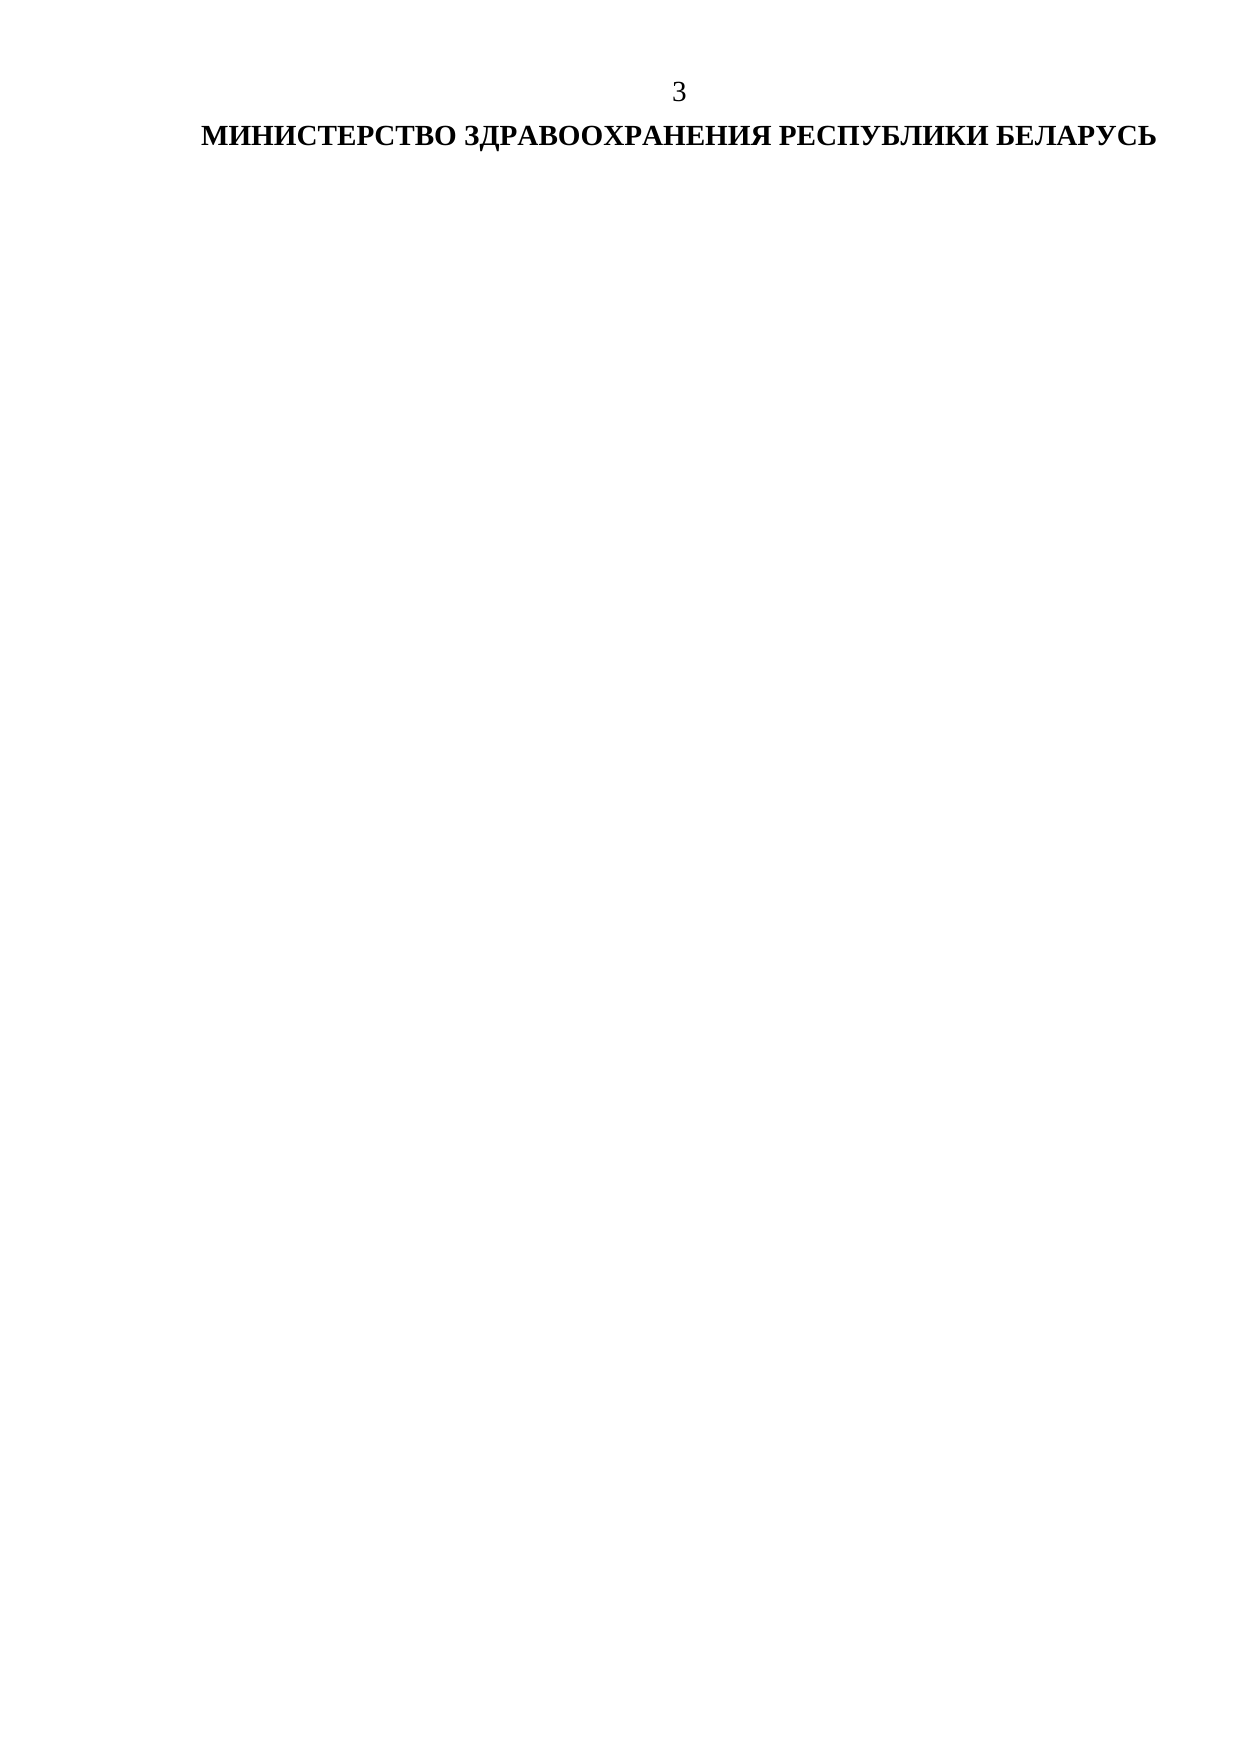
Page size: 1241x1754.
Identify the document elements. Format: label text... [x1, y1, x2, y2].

text Министерство здравоохранения Республики Беларусь [177, 118, 1181, 152]
